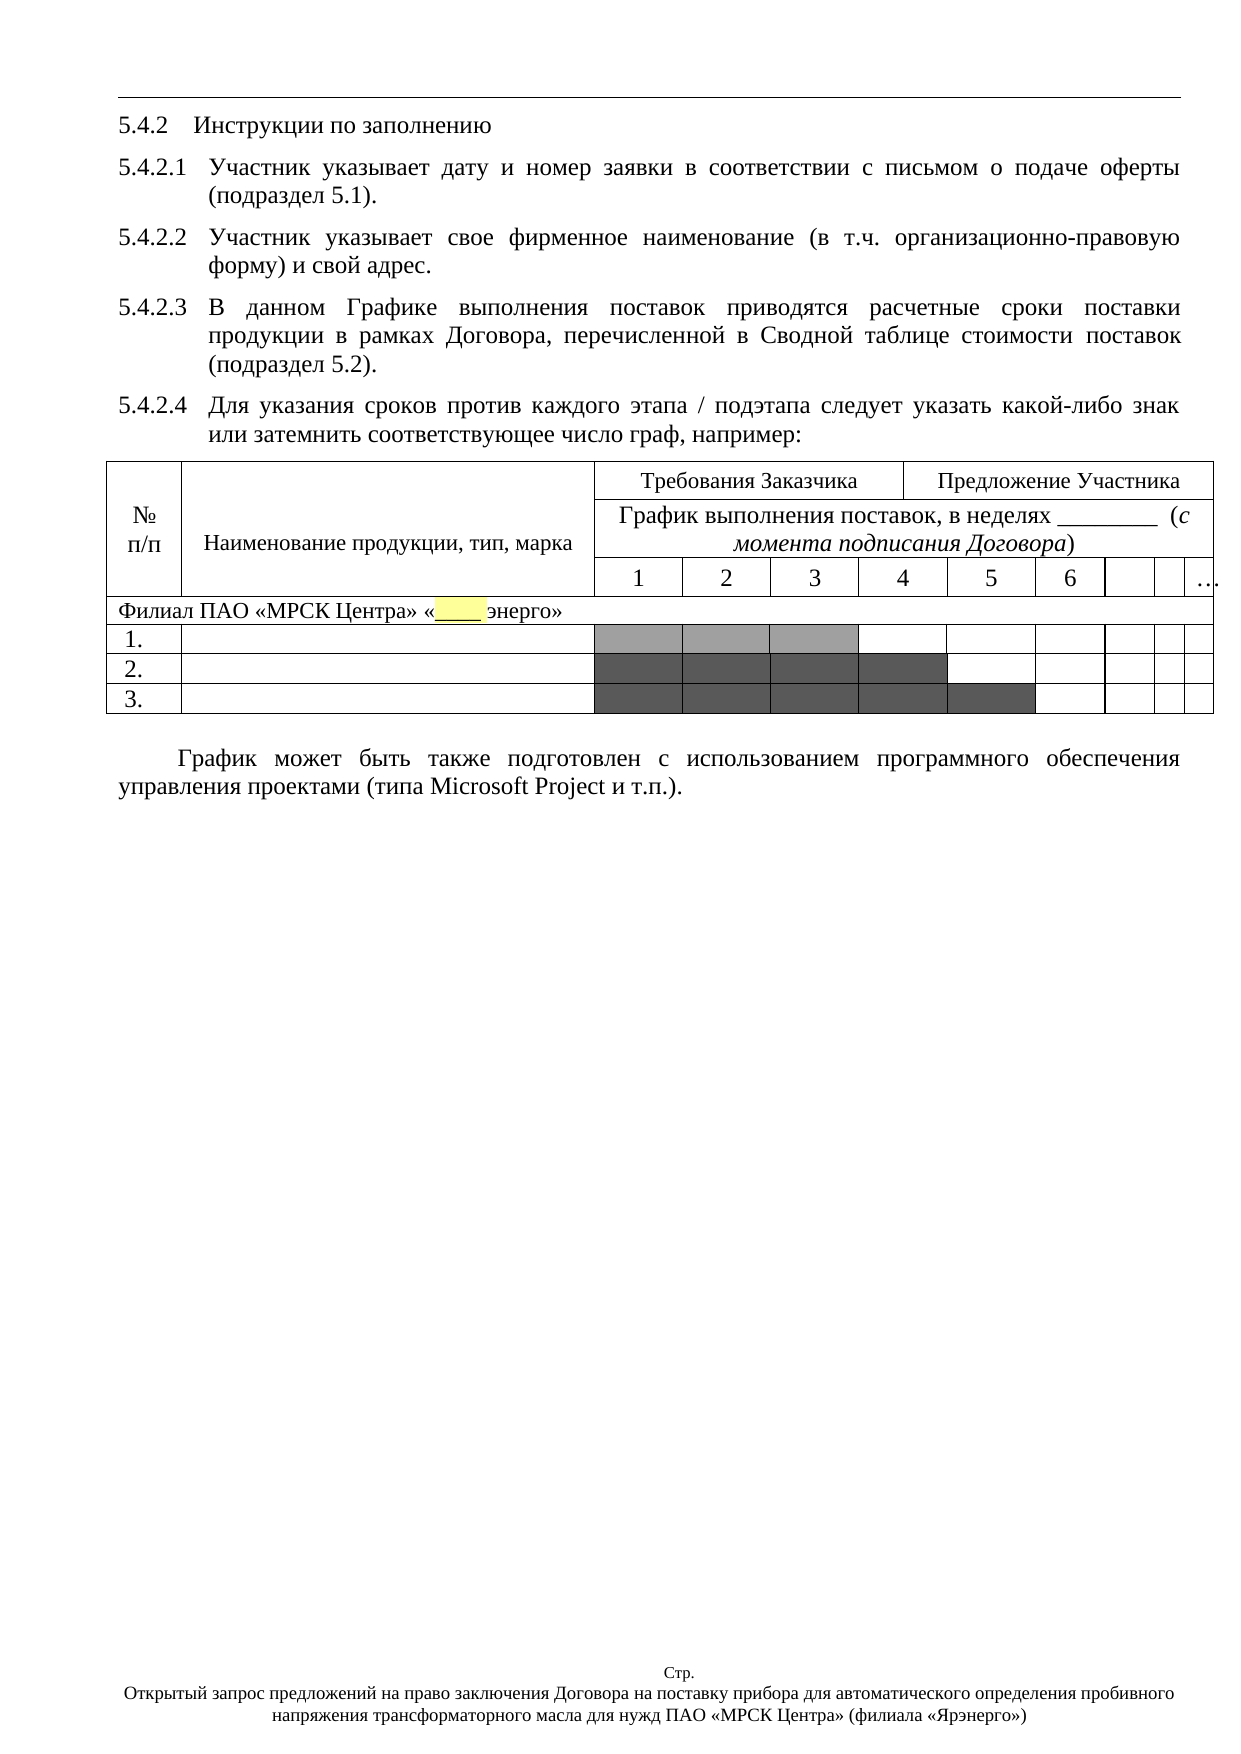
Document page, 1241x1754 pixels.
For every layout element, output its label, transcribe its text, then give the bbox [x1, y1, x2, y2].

table_header № п/п [107, 462, 181, 596]
table_cell [1106, 654, 1154, 683]
table_cell [1155, 654, 1184, 683]
table_cell [683, 654, 770, 683]
table_cell 4 [859, 558, 947, 596]
table_cell [947, 625, 1035, 653]
table_cell [1106, 625, 1154, 653]
table_cell [1155, 684, 1184, 713]
table_cell Филиал ПАО «МРСК Центра» «____ энерго» [487, 597, 1213, 623]
table_cell [595, 684, 682, 713]
table_cell [595, 625, 682, 653]
table_cell [1185, 625, 1213, 653]
table_cell [771, 684, 858, 713]
list Участник указывает дату и номер заявки в соответствии с письмом о подаче оферты (подраздел 5.1). [118, 152, 1181, 209]
table_cell [948, 654, 1035, 683]
table_cell [683, 684, 770, 713]
table_cell [771, 654, 858, 683]
table_cell 5 [948, 558, 1035, 596]
table_cell … [1185, 558, 1213, 596]
table_cell Филиал ПАО «МРСК Центра» «____ энерго» [107, 597, 435, 623]
subtitle Инструкции по заполнению [118, 111, 1181, 139]
table_cell [1185, 654, 1213, 683]
list Участник указывает свое фирменное наименование (в т.ч. организационно-правовую форму) и свой адрес. [118, 222, 1181, 279]
table_cell [859, 654, 947, 683]
table_cell [770, 625, 858, 653]
list Для указания сроков против каждого этапа / подэтапа следует указать какой-либо знак или затемнить соответствующее число граф, например: [118, 391, 1181, 448]
table_cell [1185, 684, 1213, 713]
table_cell [1106, 684, 1154, 713]
table_cell [1036, 684, 1104, 713]
table_cell [1155, 625, 1184, 653]
table_header Предложение Участника [904, 462, 1213, 499]
table_cell 1 [595, 558, 682, 596]
table_cell [595, 654, 682, 683]
table_cell [107, 684, 181, 713]
table_cell [1106, 558, 1154, 596]
table_cell [107, 625, 181, 653]
table_cell [1036, 625, 1104, 653]
list В данном Графике выполнения поставок приводятся расчетные сроки поставки продукции в рамках Договора, перечисленной в Сводной таблице стоимости поставок (подраздел 5.2). [118, 292, 1181, 378]
table_cell [683, 625, 769, 653]
table_cell [1155, 558, 1184, 596]
text График может быть также подготовлен с использованием программного обеспечения управления проектами (типа Microsoft Project и т.п.). [118, 743, 1181, 800]
table_cell [182, 654, 594, 683]
table_header Наименование продукции, тип, марка [182, 462, 594, 596]
table_cell [859, 625, 946, 653]
table_cell [182, 684, 594, 713]
table_cell 6 [1036, 558, 1104, 596]
table_cell [948, 684, 1035, 713]
table_cell [859, 684, 947, 713]
table_cell [1036, 654, 1104, 683]
table_cell [107, 654, 181, 683]
table_cell [182, 625, 594, 653]
table_cell 3 [771, 558, 858, 596]
table_cell График выполнения поставок, в неделях ________ (с момента подписания Договора) [595, 500, 1213, 557]
table_cell 2 [683, 558, 770, 596]
table_header Требования Заказчика [595, 462, 903, 499]
